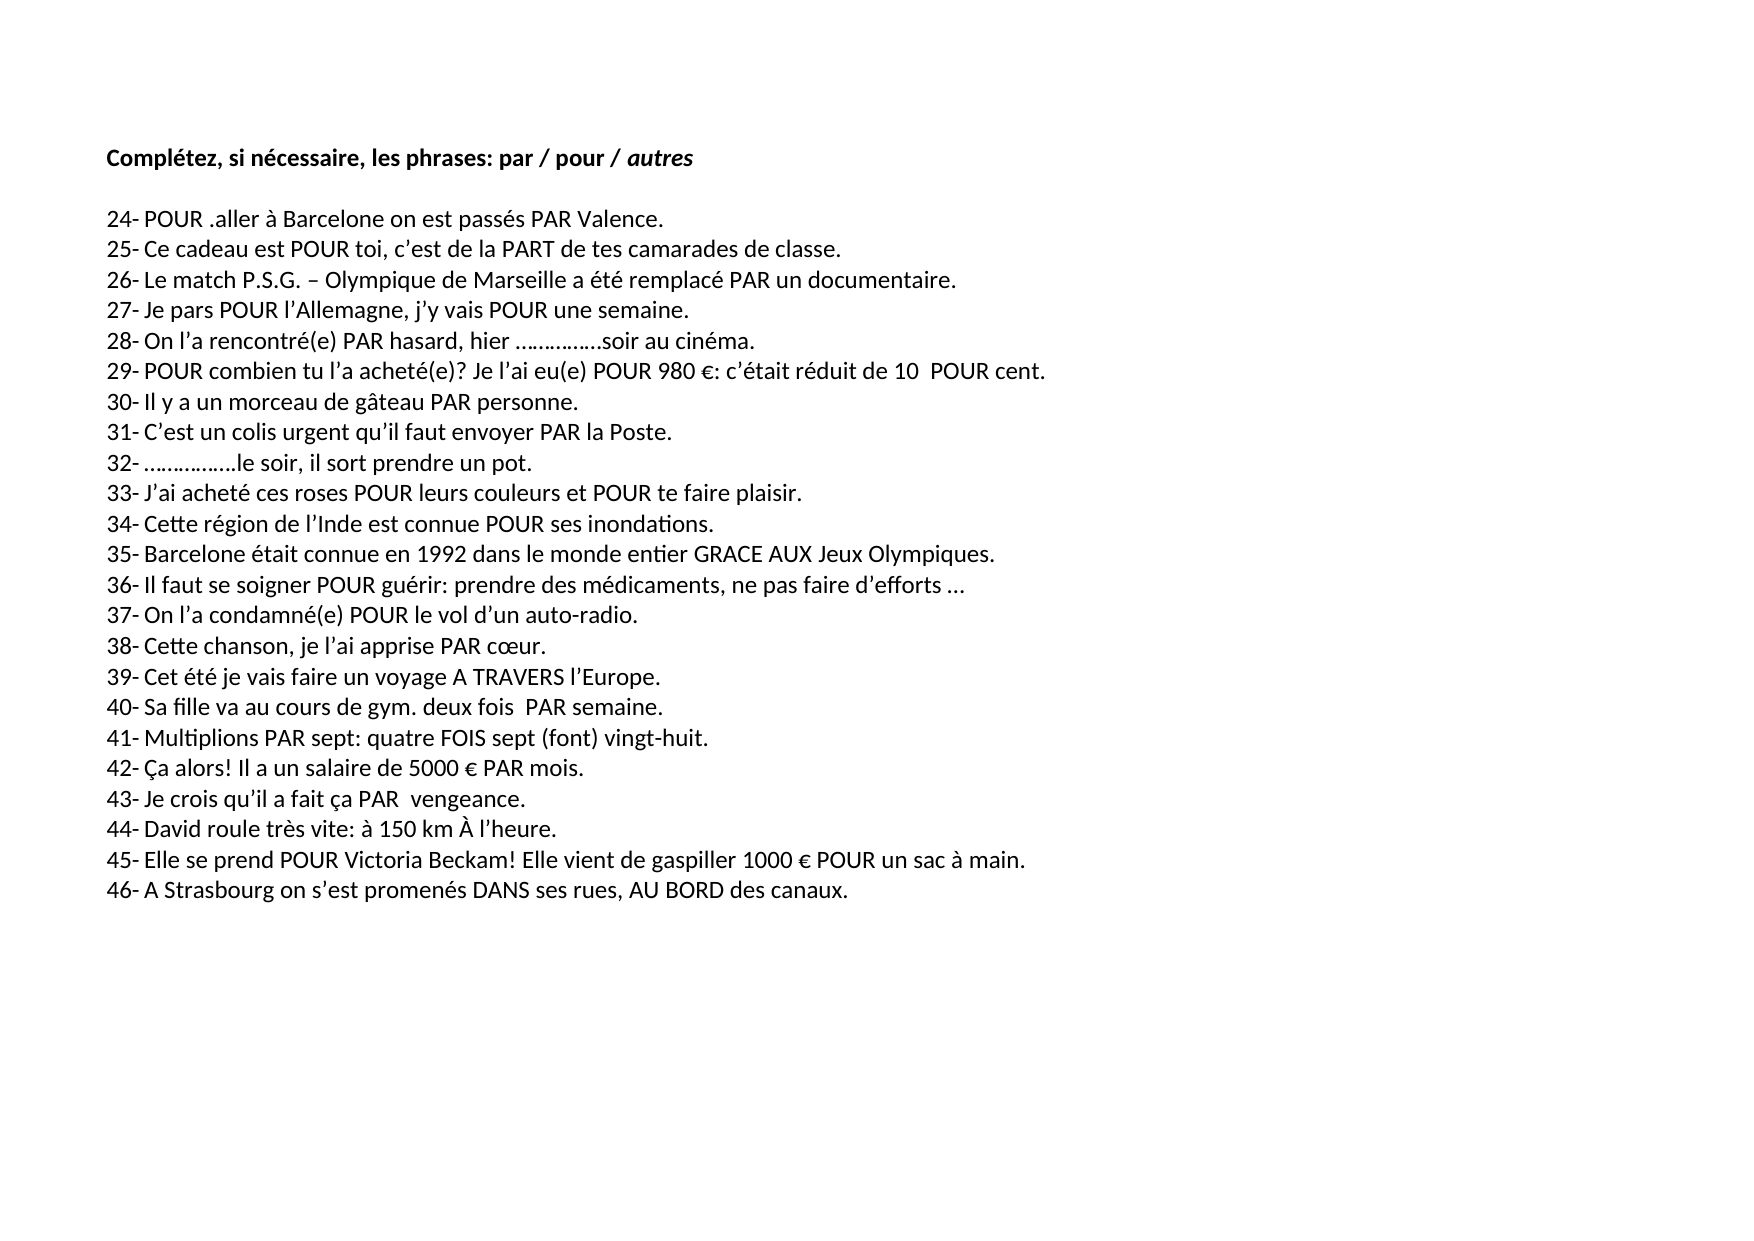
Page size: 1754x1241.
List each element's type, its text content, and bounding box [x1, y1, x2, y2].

list …………….le soir, il sort prendre un pot. [106, 447, 1653, 477]
list Multiplions PAR sept: quatre FOIS sept (font) vingt-huit. [106, 722, 1653, 752]
list Ce cadeau est POUR toi, c’est de la PART de tes camarades de classe. [106, 233, 1653, 264]
list Cet été je vais faire un voyage A TRAVERS l’Europe. [106, 661, 1653, 691]
list POUR .aller à Barcelone on est passés PAR Valence. [106, 203, 1653, 233]
list C’est un colis urgent qu’il faut envoyer PAR la Poste. [106, 416, 1653, 447]
list Sa fille va au cours de gym. deux fois PAR semaine. [106, 691, 1653, 722]
list Cette chanson, je l’ai apprise PAR cœur. [106, 630, 1653, 661]
list David roule très vite: à 150 km À l’heure. [106, 813, 1653, 844]
text Complétez, si nécessaire, les phrases: par / pour / autres [106, 142, 1653, 172]
list Cette région de l’Inde est connue POUR ses inondations. [106, 508, 1653, 538]
list On l’a rencontré(e) PAR hasard, hier ……………soir au cinéma. [106, 325, 1653, 355]
list Le match P.S.G. – Olympique de Marseille a été remplacé PAR un documentaire. [106, 264, 1653, 294]
list POUR combien tu l’a acheté(e)? Je l’ai eu(e) POUR 980 €: c’était réduit de 10 POUR cent. [106, 355, 1653, 386]
list Je crois qu’il a fait ça PAR vengeance. [106, 783, 1653, 813]
list Barcelone était connue en 1992 dans le monde entier GRACE AUX Jeux Olympiques. [106, 538, 1653, 569]
list J’ai acheté ces roses POUR leurs couleurs et POUR te faire plaisir. [106, 477, 1653, 508]
list On l’a condamné(e) POUR le vol d’un auto-radio. [106, 599, 1653, 630]
list Ça alors! Il a un salaire de 5000 € PAR mois. [106, 752, 1653, 783]
list A Strasbourg on s’est promenés DANS ses rues, AU BORD des canaux. [106, 874, 1653, 905]
list Il y a un morceau de gâteau PAR personne. [106, 386, 1653, 416]
list Elle se prend POUR Victoria Beckam! Elle vient de gaspiller 1000 € POUR un sac à main. [106, 844, 1653, 874]
list Je pars POUR l’Allemagne, j’y vais POUR une semaine. [106, 294, 1653, 325]
list Il faut se soigner POUR guérir: prendre des médicaments, ne pas faire d’efforts … [106, 569, 1653, 599]
